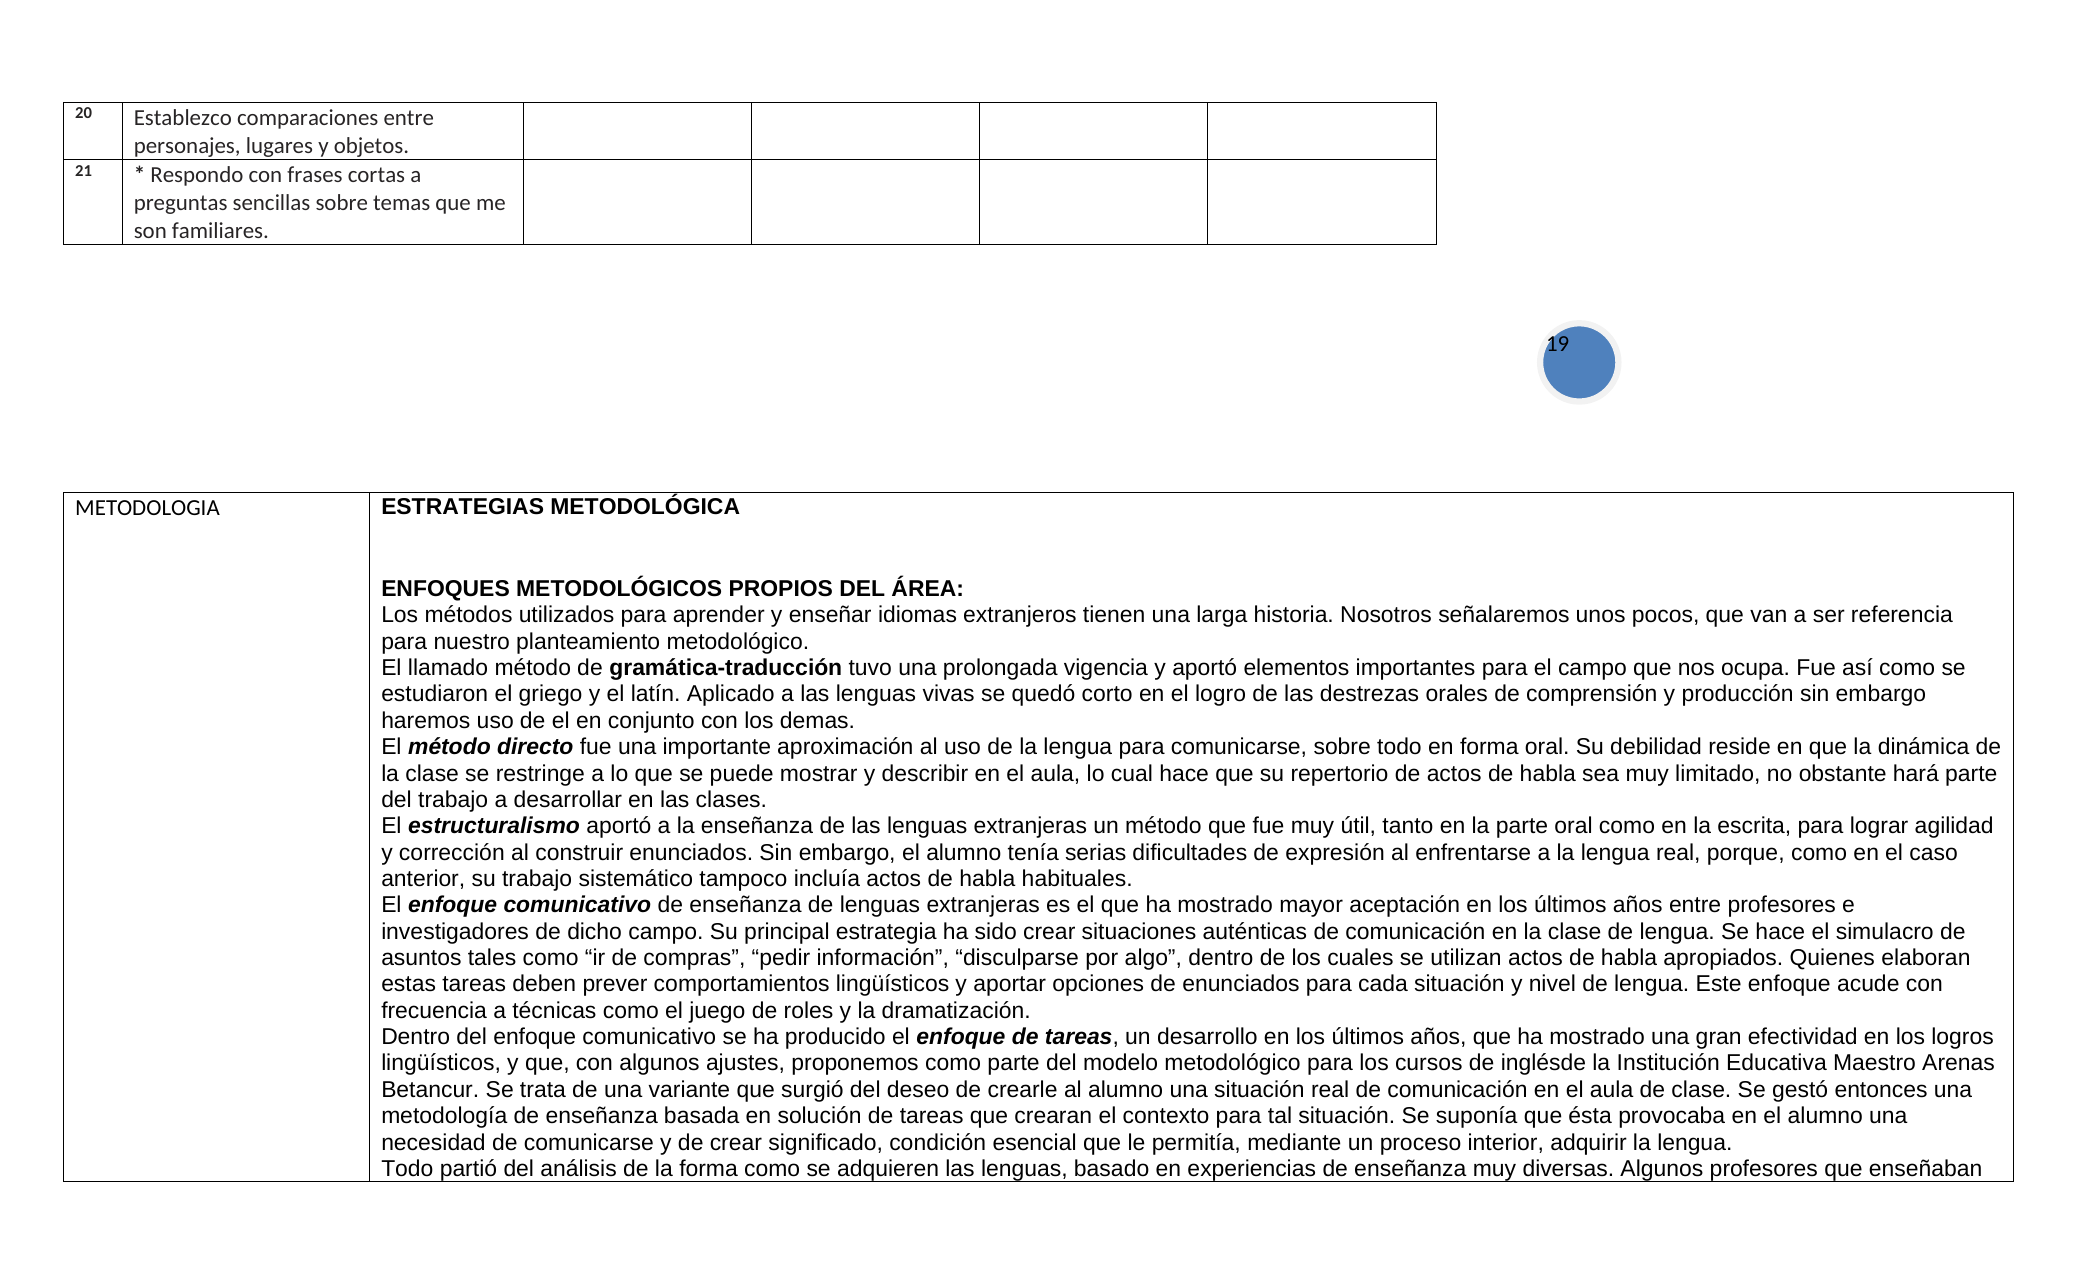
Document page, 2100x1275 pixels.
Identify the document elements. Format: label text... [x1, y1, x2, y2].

table_cell [752, 103, 979, 159]
table_cell [524, 103, 751, 159]
table_header METODOLOGIA [64, 493, 369, 1181]
table_cell * Respondo con frases cortas a preguntas sencillas sobre temas que me son familiares. [123, 160, 523, 244]
table_cell [1208, 103, 1436, 159]
table_cell 21 [64, 160, 122, 244]
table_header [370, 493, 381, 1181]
table_cell [1208, 160, 1436, 244]
table_cell [980, 103, 1207, 159]
table_cell [524, 160, 751, 244]
table_cell [980, 160, 1207, 244]
table_cell Establezco comparaciones entre personajes, lugares y objetos. [123, 103, 523, 159]
table_cell [752, 160, 979, 244]
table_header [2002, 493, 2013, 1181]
table_cell 20 [64, 103, 122, 159]
